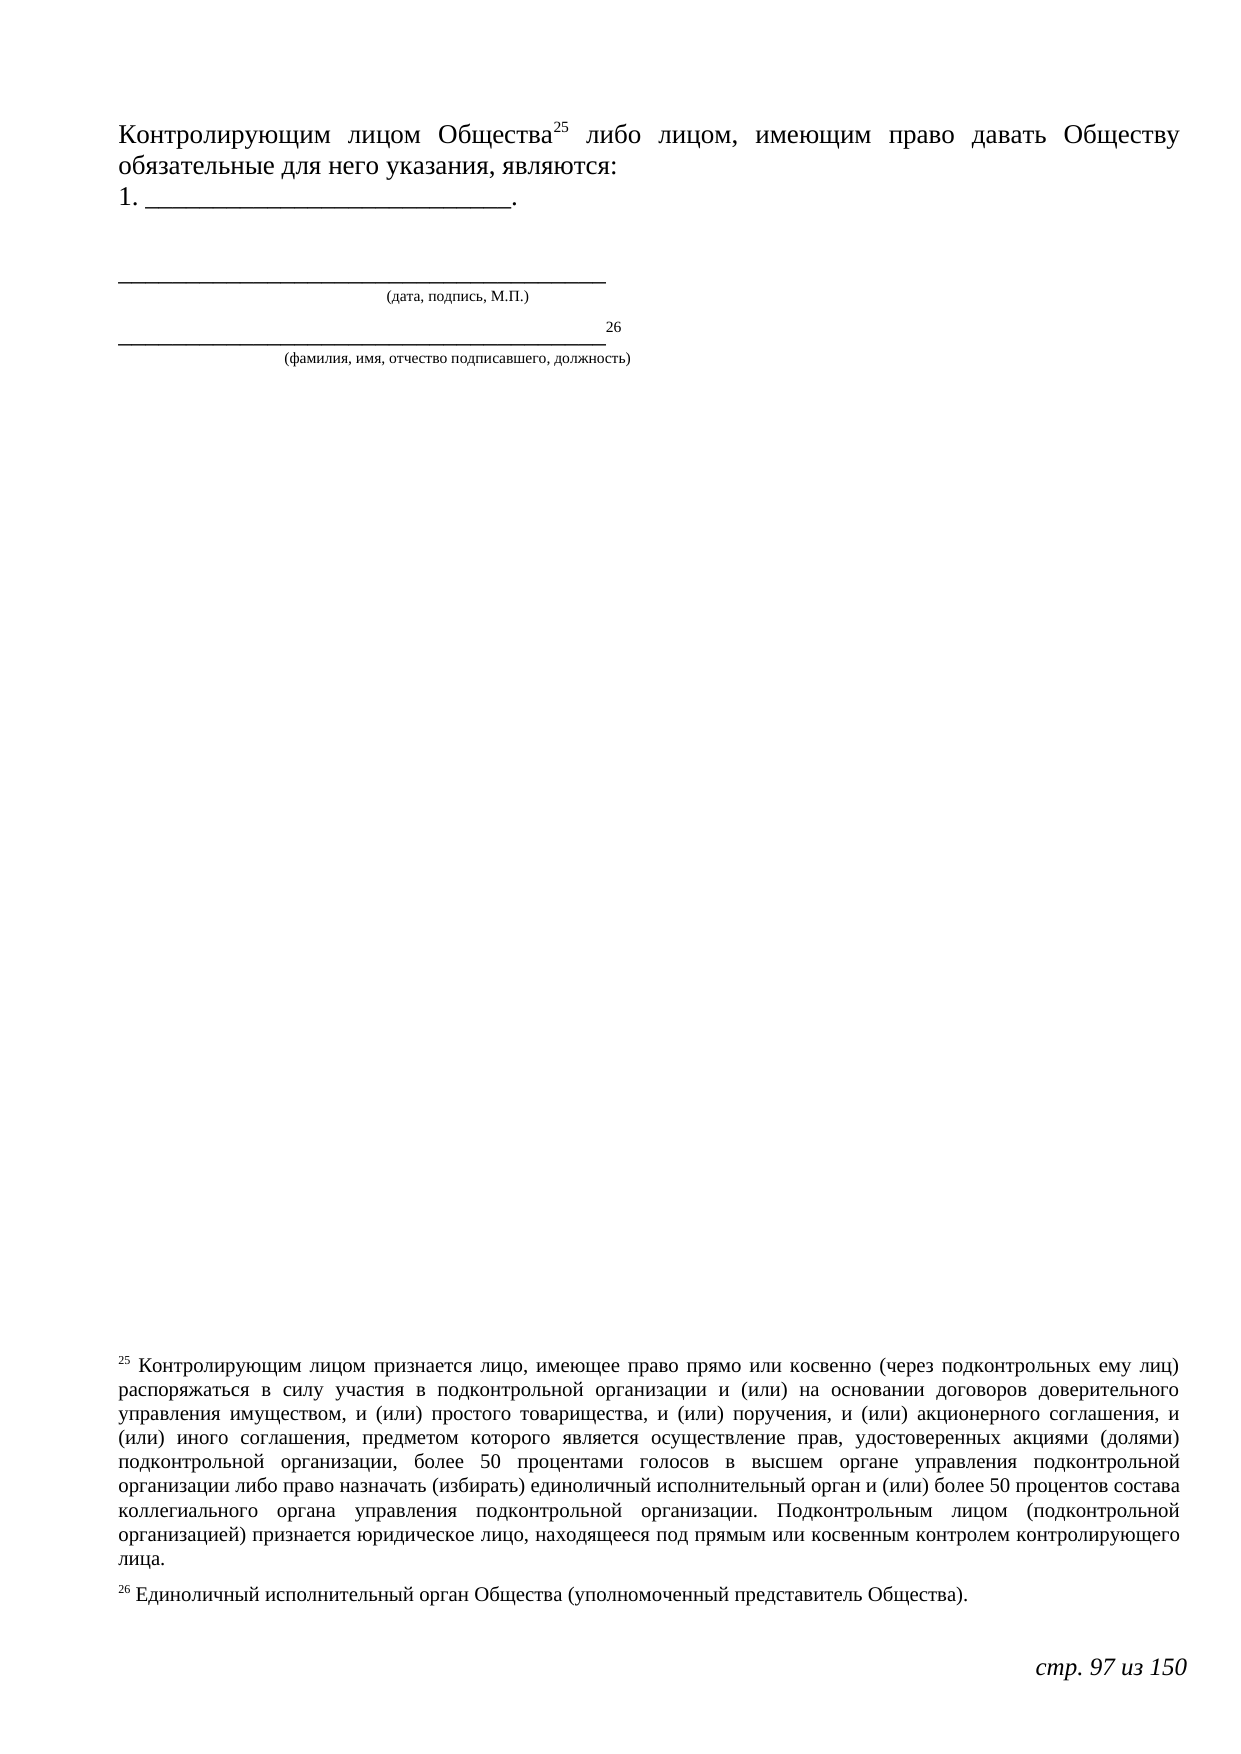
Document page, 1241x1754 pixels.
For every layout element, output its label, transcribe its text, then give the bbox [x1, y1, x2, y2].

text ____________________________________ [118, 317, 1181, 349]
text Контролирующим лицом Общества либо лицом, имеющим право давать Обществу обязательные для него указания, являются: [118, 118, 1181, 180]
text 1. ___________________________. [118, 180, 1181, 212]
text (фамилия, имя, отчество подписавшего, должность) [118, 349, 797, 380]
text ____________________________________ [118, 255, 1181, 286]
text (дата, подпись, М.П.) [118, 286, 797, 317]
